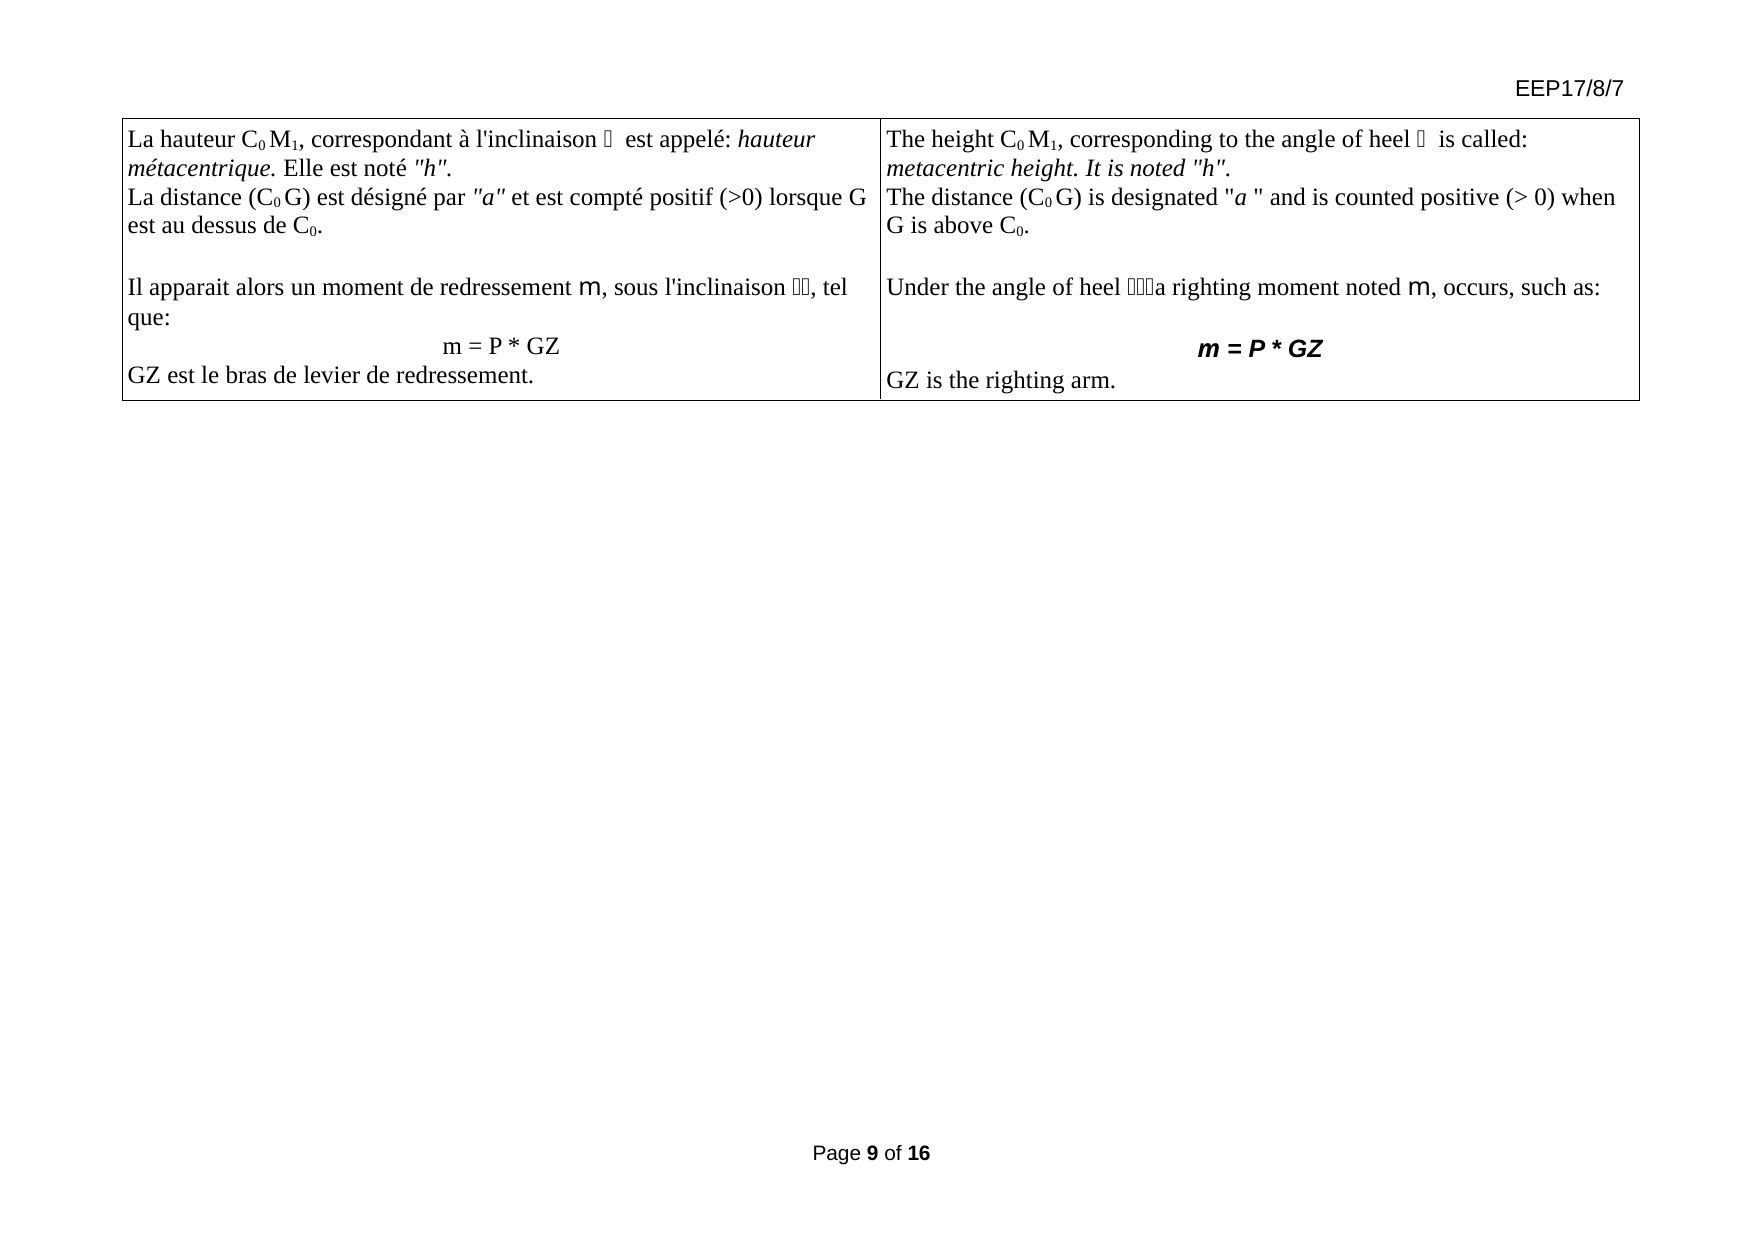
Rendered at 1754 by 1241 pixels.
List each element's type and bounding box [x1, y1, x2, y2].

table_cell [881, 119, 1639, 399]
table_cell [123, 119, 880, 399]
